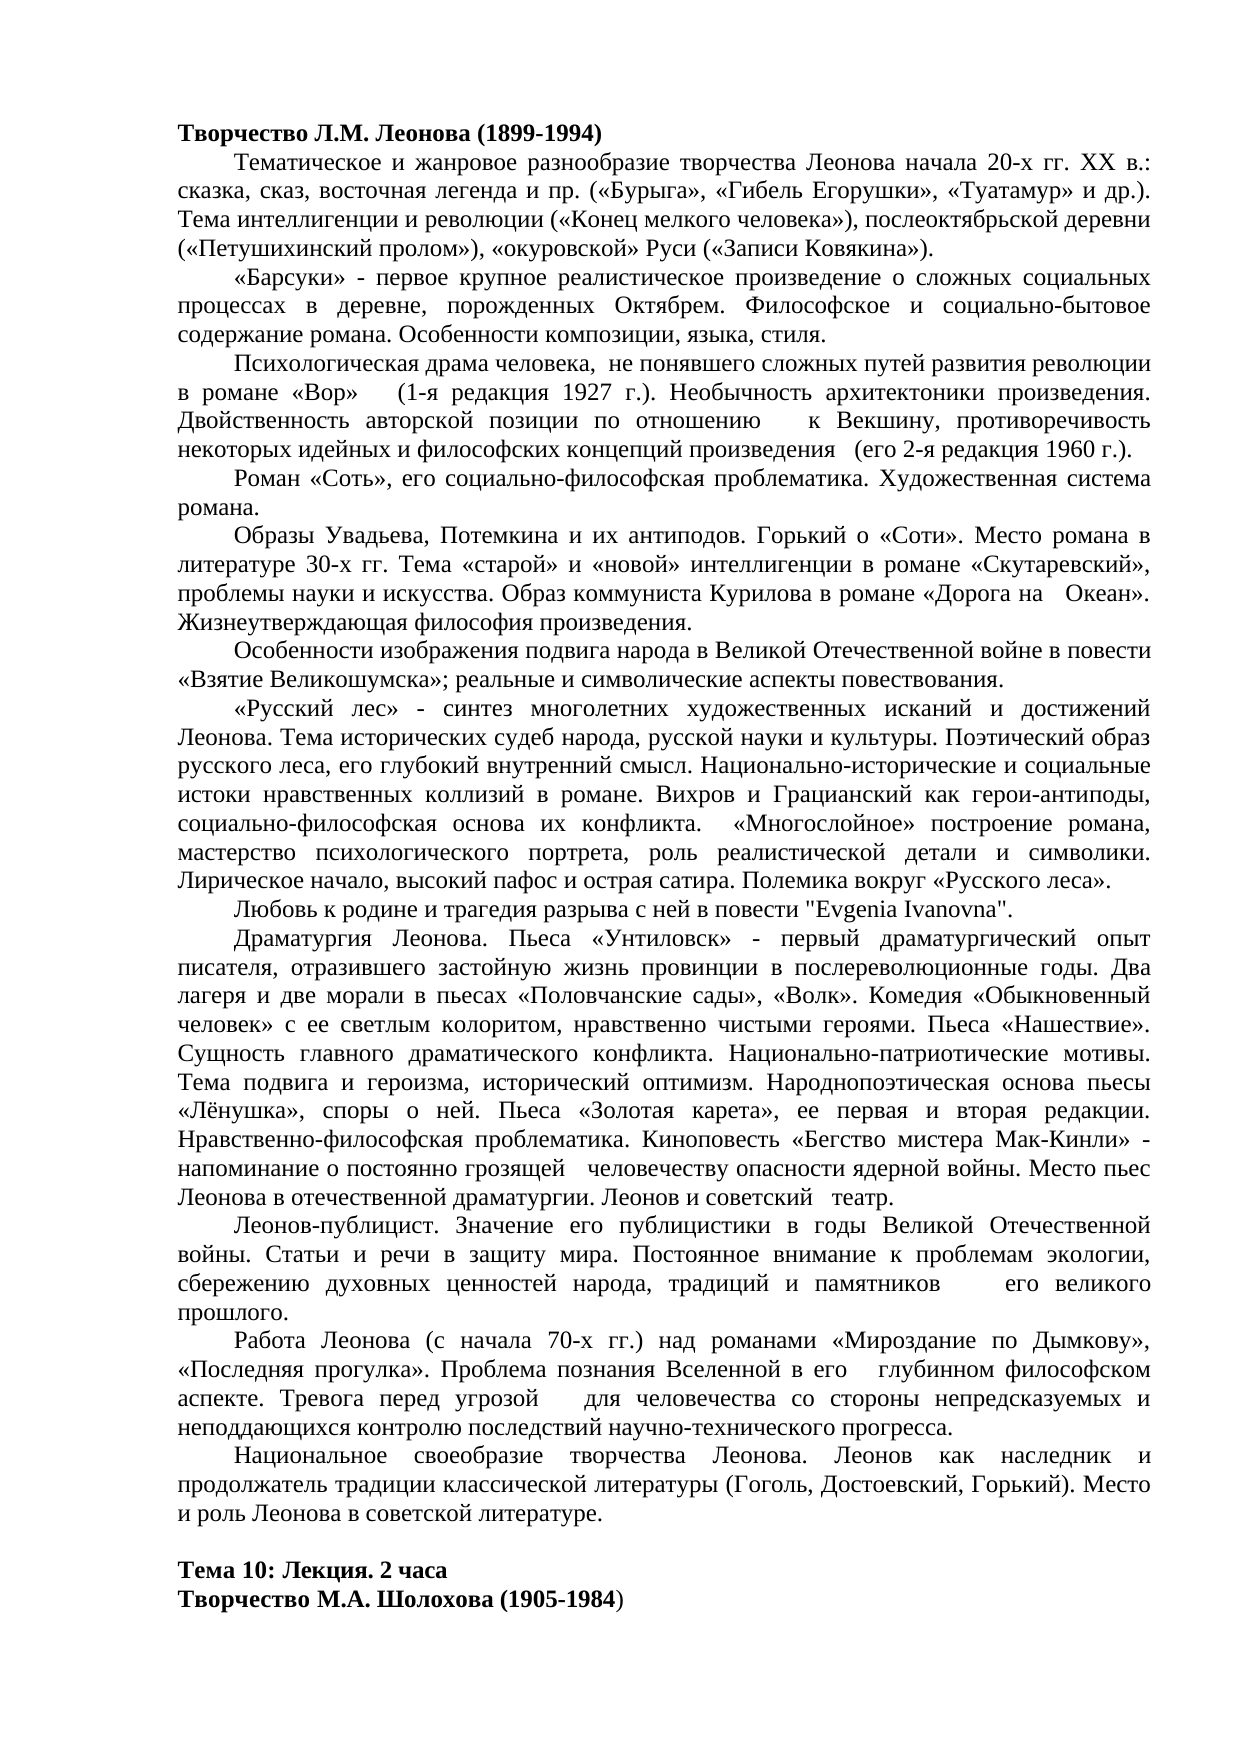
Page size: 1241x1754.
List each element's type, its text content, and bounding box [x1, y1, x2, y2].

text Драматургия Леонова. Пьеса «Унтиловск» - первый драматургический опыт писателя, отразившего застойную жизнь провинции в послереволюционные годы. Два лагеря и две морали в пьесах «Половчанские сады», «Волк». Комедия «Обыкновенный человек» с ее светлым колоритом, нравственно чистыми героями. Пьеса «Нашествие». Сущность главного драматического конфликта. Национально-патриотические мотивы. Тема подвига и героизма, исторический оптимизм. Народнопоэтическая основа пьесы «Лёнушка», споры о ней. Пьеса «Золотая карета», ее первая и вторая редакции. Нравственно-философская проблематика. Киноповесть «Бегство мистера Мак-Кинли» - напоминание о постоянно грозящей человечеству опасности ядерной войны. Место пьес Леонова в отечественной драматургии. Леонов и советский театр. [177, 923, 1152, 1211]
text Творчество Л.М. Леонова (1899-1994) [177, 118, 1152, 147]
text «Барсуки» - первое крупное реалистическое произведение о сложных социальных процессах в деревне, порожденных Октябрем. Философское и социально-бытовое содержание романа. Особенности композиции, языка, стиля. [177, 262, 1152, 348]
text Любовь к родине и трагедия разрыва с ней в повести "Evgenia Ivanovna". [177, 894, 1152, 923]
text «Русский лес» - синтез многолетних художественных исканий и достижений Леонова. Тема исторических судеб народа, русской науки и культуры. Поэтический образ русского леса, его глубокий внутренний смысл. Национально-исторические и социальные истоки нравственных коллизий в романе. Вихров и Грацианский как герои-антиподы, социально-философская основа их конфликта. «Многослойное» построение романа, мастерство психологического портрета, роль реалистической детали и символики. Лирическое начало, высокий пафос и острая сатира. Полемика вокруг «Русского леса». [177, 693, 1152, 894]
text Тема 10: Лекция. 2 часа [177, 1556, 1152, 1584]
text Творчество М.А. Шолохова (1905-1984) [177, 1584, 1152, 1613]
text Работа Леонова (с начала 70-х гг.) над романами «Мироздание по Дымкову», «Последняя прогулка». Проблема познания Вселенной в его глубинном философском аспекте. Тревога перед угрозой для человечества со стороны непредсказуемых и неподдающихся контролю последствий научно-технического прогресса. [177, 1326, 1152, 1441]
text Леонов-публицист. Значение его публицистики в годы Великой Отечественной войны. Статьи и речи в защиту мира. Постоянное внимание к проблемам экологии, сбережению духовных ценностей народа, традиций и памятников его великого прошлого. [177, 1211, 1152, 1326]
text Образы Увадьева, Потемкина и их антиподов. Горький о «Соти». Место романа в литературе 30-х гг. Тема «старой» и «новой» интеллигенции в романе «Скутаревский», проблемы науки и искусства. Образ коммуниста Курилова в романе «Дорога на Океан». Жизнеутверждающая философия произведения. [177, 521, 1152, 636]
text Тематическое и жанровое разнообразие творчества Леонова начала 20-х гг. ХХ в.: сказка, сказ, восточная легенда и пр. («Бурыга», «Гибель Егорушки», «Туатамур» и др.). Тема интеллигенции и революции («Конец мелкого человека»), послеоктябрьской деревни («Петушихинский пролом»), «окуровской» Руси («Записи Ковякина»). [177, 147, 1152, 262]
text Психологическая драма человека, не понявшего сложных путей развития революции в романе «Вор» (1-я редакция 1927 г.). Необычность архитектоники произведения. Двойственность авторской позиции по отношению к Векшину, противоречивость некоторых идейных и философских концепций произведения (его 2-я редакция 1960 г.). [177, 348, 1152, 463]
text Национальное своеобразие творчества Леонова. Леонов как наследник и продолжатель традиции классической литературы (Гоголь, Достоевский, Горький). Место и роль Леонова в советской литературе. [177, 1441, 1152, 1527]
text Роман «Соть», его социально-философская проблематика. Художественная система романа. [177, 463, 1152, 521]
text Особенности изображения подвига народа в Великой Отечественной войне в повести «Взятие Великошумска»; реальные и символические аспекты повествования. [177, 636, 1152, 693]
